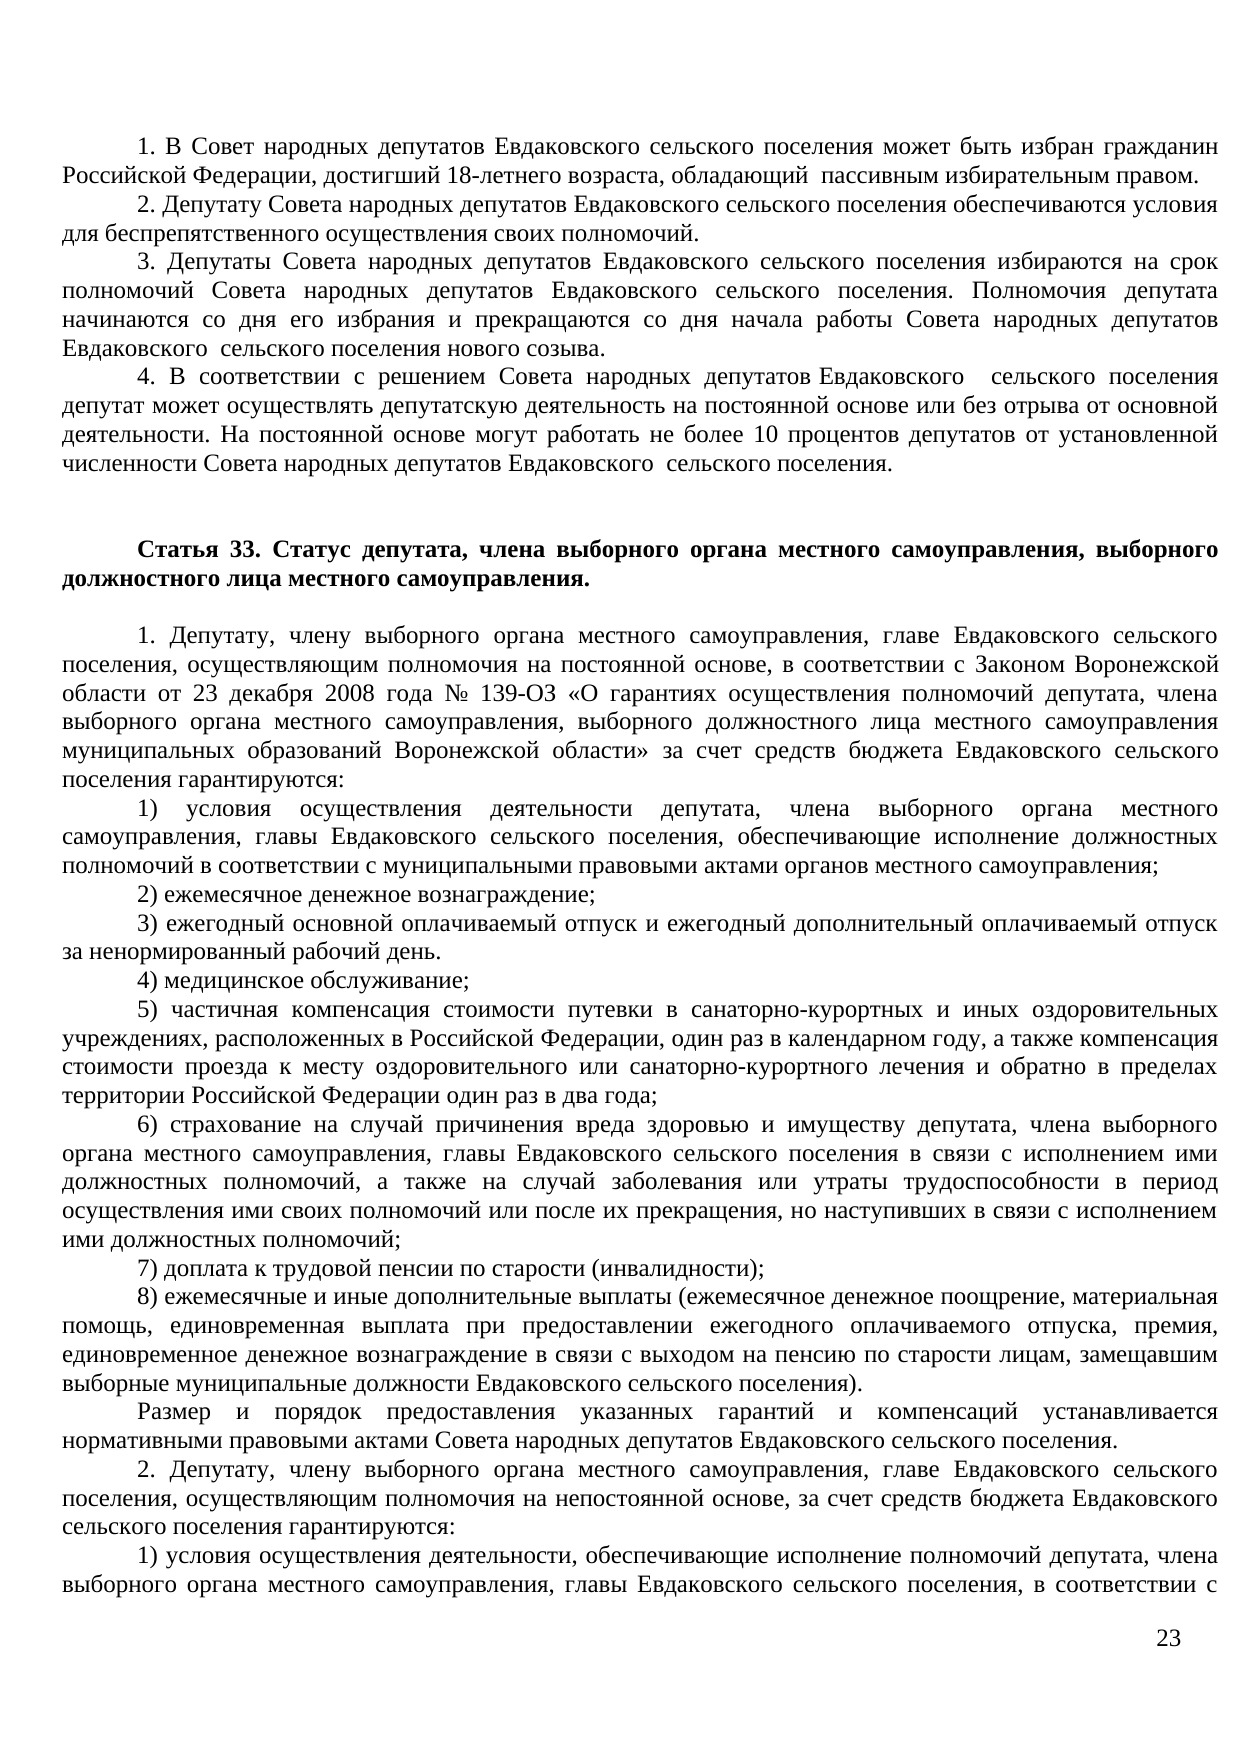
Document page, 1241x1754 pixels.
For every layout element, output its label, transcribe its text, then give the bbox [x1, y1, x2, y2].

text 7) доплата к трудовой пенсии по старости (инвалидности); [62, 1253, 1219, 1281]
text 2. Депутату Совета народных депутатов Евдаковского сельского поселения обеспечиваются условия для беспрепятственного осуществления своих полномочий. [62, 189, 1219, 246]
text 1) условия осуществления деятельности депутата, члена выборного органа местного самоуправления, главы Евдаковского сельского поселения, обеспечивающие исполнение должностных полномочий в соответствии с муниципальными правовыми актами органов местного самоуправления; [62, 793, 1219, 879]
text 2. Депутату, члену выборного органа местного самоуправления, главе Евдаковского сельского поселения, осуществляющим полномочия на непостоянной основе, за счет средств бюджета Евдаковского сельского поселения гарантируются: [62, 1454, 1219, 1540]
text 4) медицинское обслуживание; [62, 965, 1219, 994]
text 1. В Совет народных депутатов Евдаковского сельского поселения может быть избран гражданин Российской Федерации, достигший 18-летнего возраста, обладающий пассивным избирательным правом. [62, 131, 1219, 189]
text 2) ежемесячное денежное вознаграждение; [62, 879, 1219, 908]
text 6) страхование на случай причинения вреда здоровью и имуществу депутата, члена выборного органа местного самоуправления, главы Евдаковского сельского поселения в связи с исполнением ими должностных полномочий, а также на случай заболевания или утраты трудоспособности в период осуществления ими своих полномочий или после их прекращения, но наступивших в связи с исполнением ими должностных полномочий; [62, 1109, 1219, 1253]
text 3) ежегодный основной оплачиваемый отпуск и ежегодный дополнительный оплачиваемый отпуск за ненормированный рабочий день. [62, 908, 1219, 965]
text 1. Депутату, члену выборного органа местного самоуправления, главе Евдаковского сельского поселения, осуществляющим полномочия на постоянной основе, в соответствии с Законом Воронежской области от 23 декабря 2008 года № 139-ОЗ «О гарантиях осуществления полномочий депутата, члена выборного органа местного самоуправления, выборного должностного лица местного самоуправления муниципальных образований Воронежской области» за счет средств бюджета Евдаковского сельского поселения гарантируются: [62, 620, 1219, 793]
text 5) частичная компенсация стоимости путевки в санаторно-курортных и иных оздоровительных учреждениях, расположенных в Российской Федерации, один раз в календарном году, а также компенсация стоимости проезда к месту оздоровительного или санаторно-курортного лечения и обратно в пределах территории Российской Федерации один раз в два года; [62, 994, 1219, 1109]
text 8) ежемесячные и иные дополнительные выплаты (ежемесячное денежное поощрение, материальная помощь, единовременная выплата при предоставлении ежегодного оплачиваемого отпуска, премия, единовременное денежное вознаграждение в связи с выходом на пенсию по старости лицам, замещавшим выборные муниципальные должности Евдаковского сельского поселения). [62, 1281, 1219, 1396]
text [62, 1540, 1219, 1598]
text Статья 33. Статус депутата, члена выборного органа местного самоуправления, выборного должностного лица местного самоуправления. [62, 534, 1219, 591]
text 4. В соответствии с решением Совета народных депутатов Евдаковского сельского поселения депутат может осуществлять депутатскую деятельность на постоянной основе или без отрыва от основной деятельности. На постоянной основе могут работать не более 10 процентов депутатов от установленной численности Совета народных депутатов Евдаковского сельского поселения. [62, 361, 1219, 476]
text Размер и порядок предоставления указанных гарантий и компенсаций устанавливается нормативными правовыми актами Совета народных депутатов Евдаковского сельского поселения. [62, 1396, 1219, 1454]
text 3. Депутаты Совета народных депутатов Евдаковского сельского поселения избираются на срок полномочий Совета народных депутатов Евдаковского сельского поселения. Полномочия депутата начинаются со дня его избрания и прекращаются со дня начала работы Совета народных депутатов Евдаковского сельского поселения нового созыва. [62, 246, 1219, 361]
